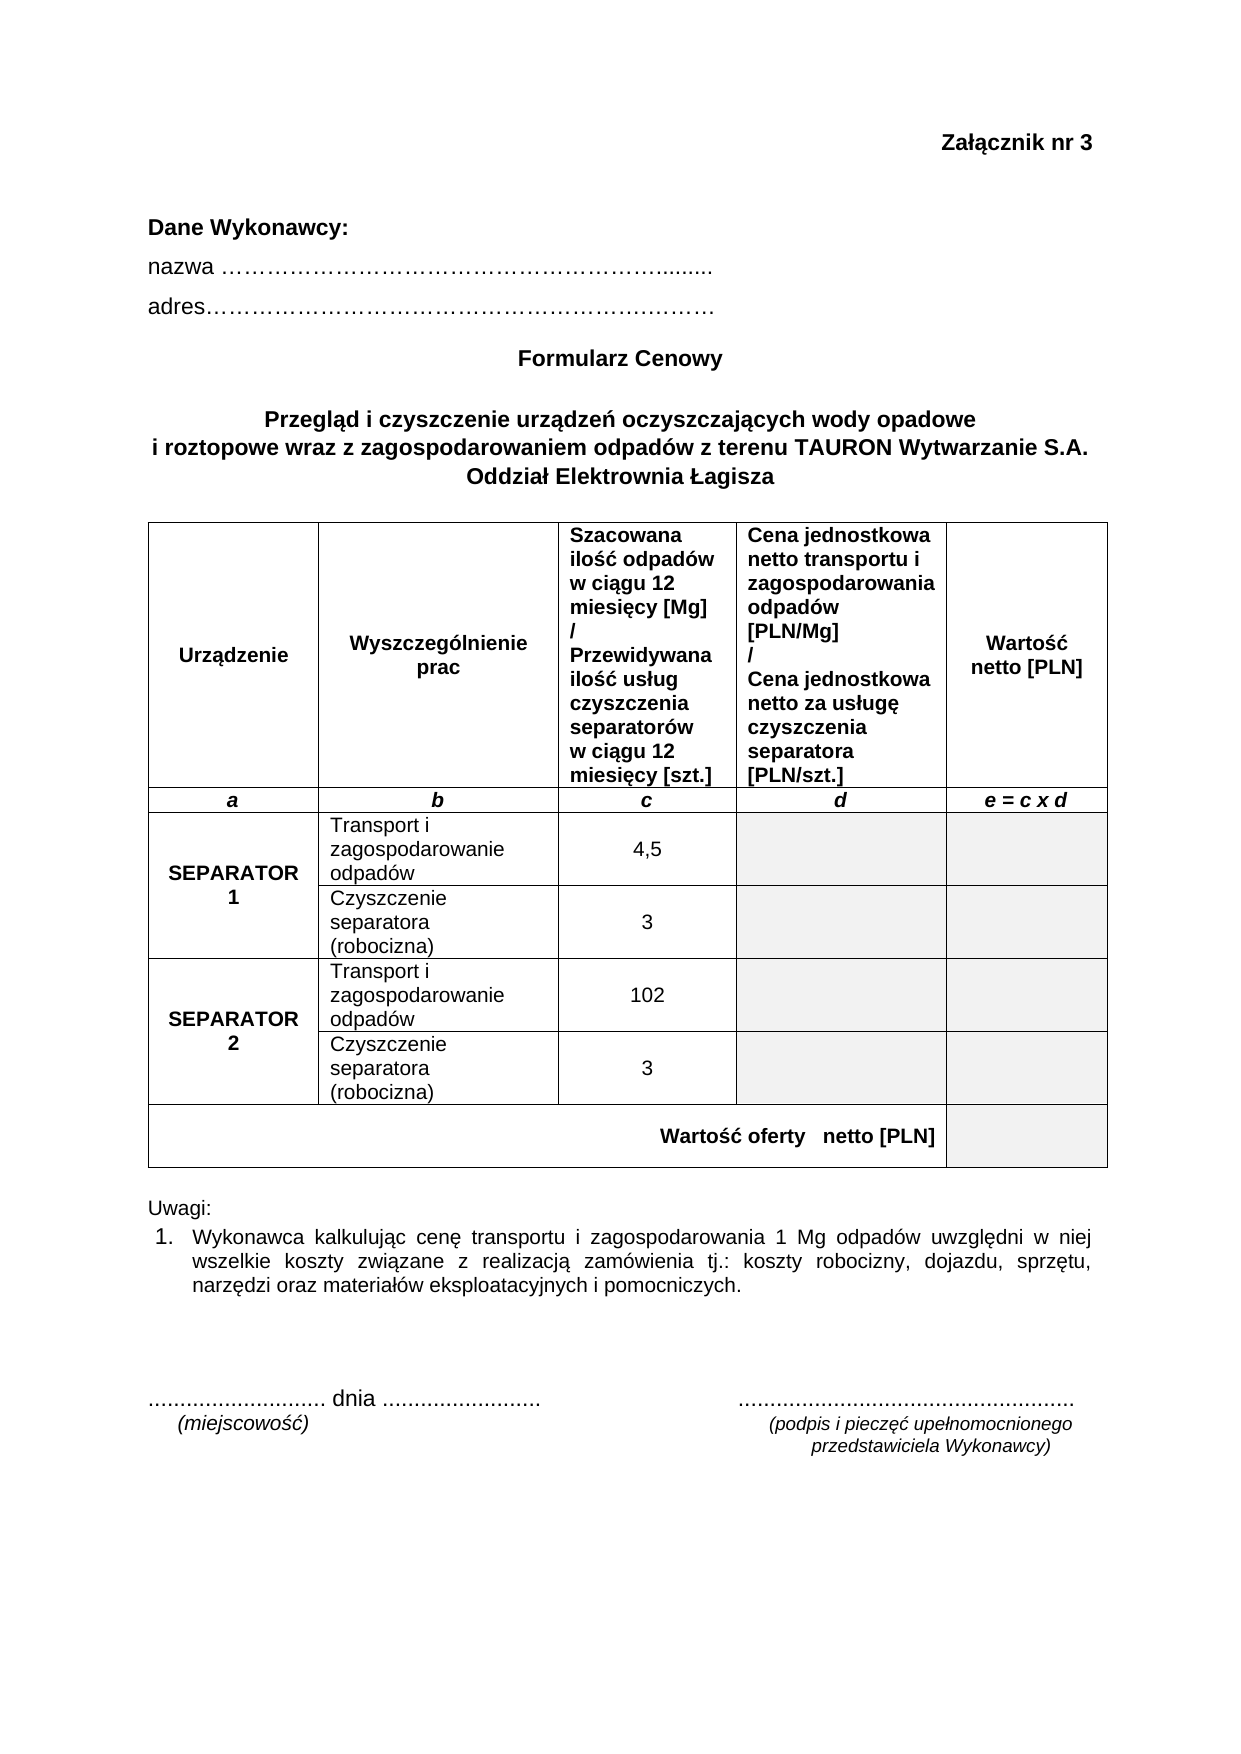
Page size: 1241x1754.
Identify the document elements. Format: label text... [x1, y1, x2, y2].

text ............................ dnia ......................... ..................................................... [148, 1385, 1093, 1411]
text nazwa …………………………………………………......... [148, 253, 1093, 279]
table_cell a [149, 788, 318, 812]
table_header Urządzenie [149, 523, 318, 787]
text adres………………………………………………….……… [148, 293, 1093, 319]
table_header Cena jednostkowa netto transportu i zagospodarowania odpadów [PLN/Mg] / Cena jednostkowa netto za usługę czyszczenia separatora [PLN/szt.] [737, 523, 946, 787]
text (miejscowość) (podpis i pieczęć upełnomocnionego [177, 1411, 1093, 1435]
table_cell b [319, 788, 558, 812]
table_cell 102 [559, 959, 736, 1031]
table_cell [947, 813, 1107, 885]
text przedstawiciela Wykonawcy) [767, 1435, 1093, 1457]
text Załącznik nr 3 [148, 128, 1093, 155]
table_cell Czyszczenie separatora (robocizna) [319, 886, 558, 958]
table_cell d [737, 788, 946, 812]
table_header Wartość netto [PLN] [947, 523, 1107, 787]
table_cell [947, 1032, 1107, 1103]
table_cell [737, 959, 946, 1031]
table_cell c [559, 788, 736, 812]
text i roztopowe wraz z zagospodarowaniem odpadów z terenu TAURON Wytwarzanie S.A. Oddział Elektrownia Łagisza [148, 434, 1093, 489]
table_cell Wartość oferty netto [PLN] [149, 1105, 946, 1167]
table_header Szacowana ilość odpadów w ciągu 12 miesięcy [Mg] / Przewidywana ilość usług czyszczenia separatorów w ciągu 12 miesięcy [szt.] [559, 523, 736, 787]
table_cell Transport i zagospodarowanie odpadów [319, 959, 558, 1031]
text Uwagi: [148, 1195, 1093, 1219]
text Przegląd i czyszczenie urządzeń oczyszczających wody opadowe [148, 406, 1093, 432]
table_cell [737, 813, 946, 885]
table_cell [947, 886, 1107, 958]
table_cell 4,5 [559, 813, 736, 885]
table_cell [947, 959, 1107, 1031]
table_cell e = c x d [947, 788, 1107, 812]
text Formularz Cenowy [148, 345, 1093, 372]
list Wykonawca kalkulując cenę transportu i zagospodarowania 1 Mg odpadów uwzględni w niej wszelkie koszty związane z realizacją zamówienia tj.: koszty robocizny, dojazdu, sprzętu, narzędzi oraz materiałów eksploatacyjnych i pomocniczych. [154, 1223, 1093, 1297]
table_cell 3 [559, 1032, 736, 1103]
table_cell Transport i zagospodarowanie odpadów [319, 813, 558, 885]
table_cell SEPARATOR 2 [149, 959, 318, 1103]
table_cell SEPARATOR 1 [149, 813, 318, 958]
table_cell Czyszczenie separatora (robocizna) [319, 1032, 558, 1103]
table_cell [737, 886, 946, 958]
table_cell [947, 1105, 1107, 1167]
table_cell [737, 1032, 946, 1103]
table_cell 3 [559, 886, 736, 958]
table_header Wyszczególnienie prac [319, 523, 558, 787]
text Dane Wykonawcy: [148, 214, 1093, 240]
